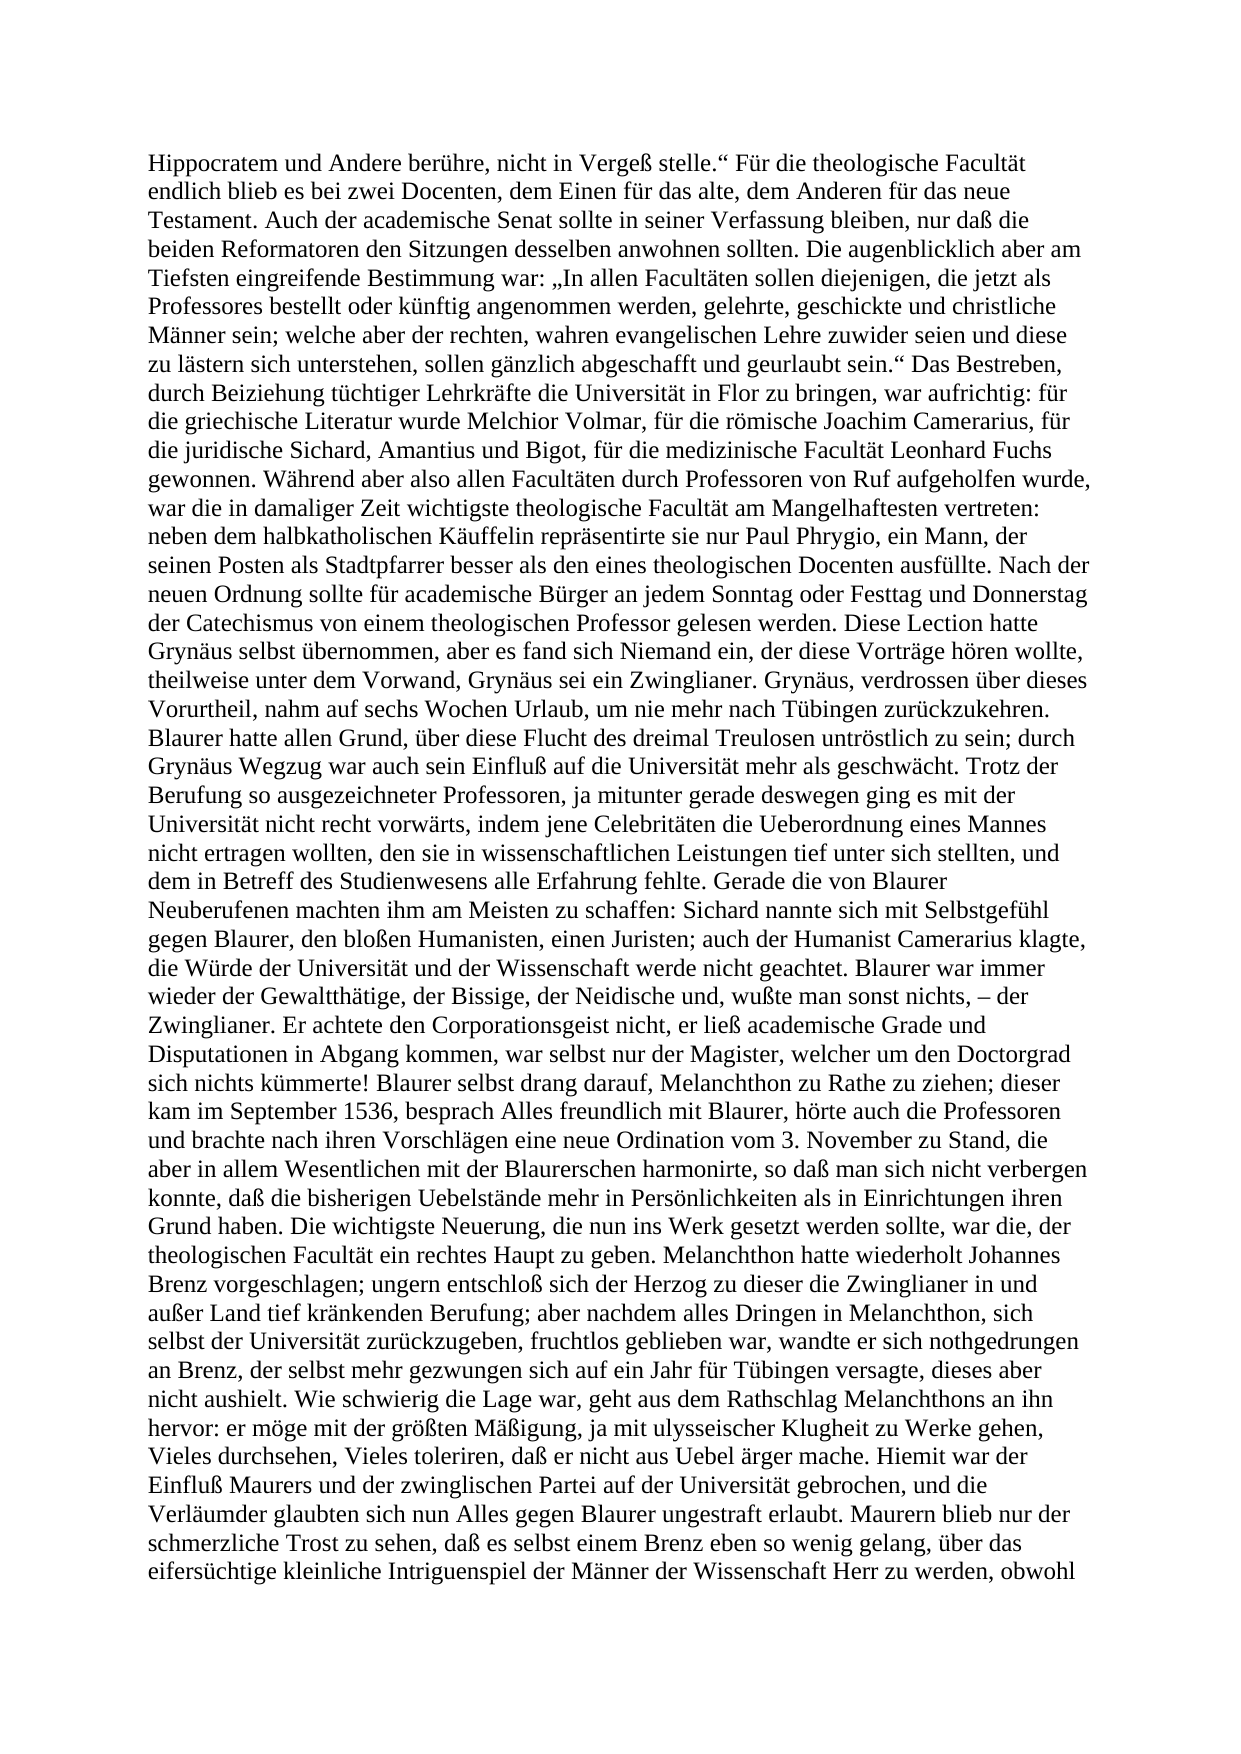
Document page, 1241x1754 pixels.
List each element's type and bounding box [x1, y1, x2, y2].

text [148, 148, 1093, 1585]
